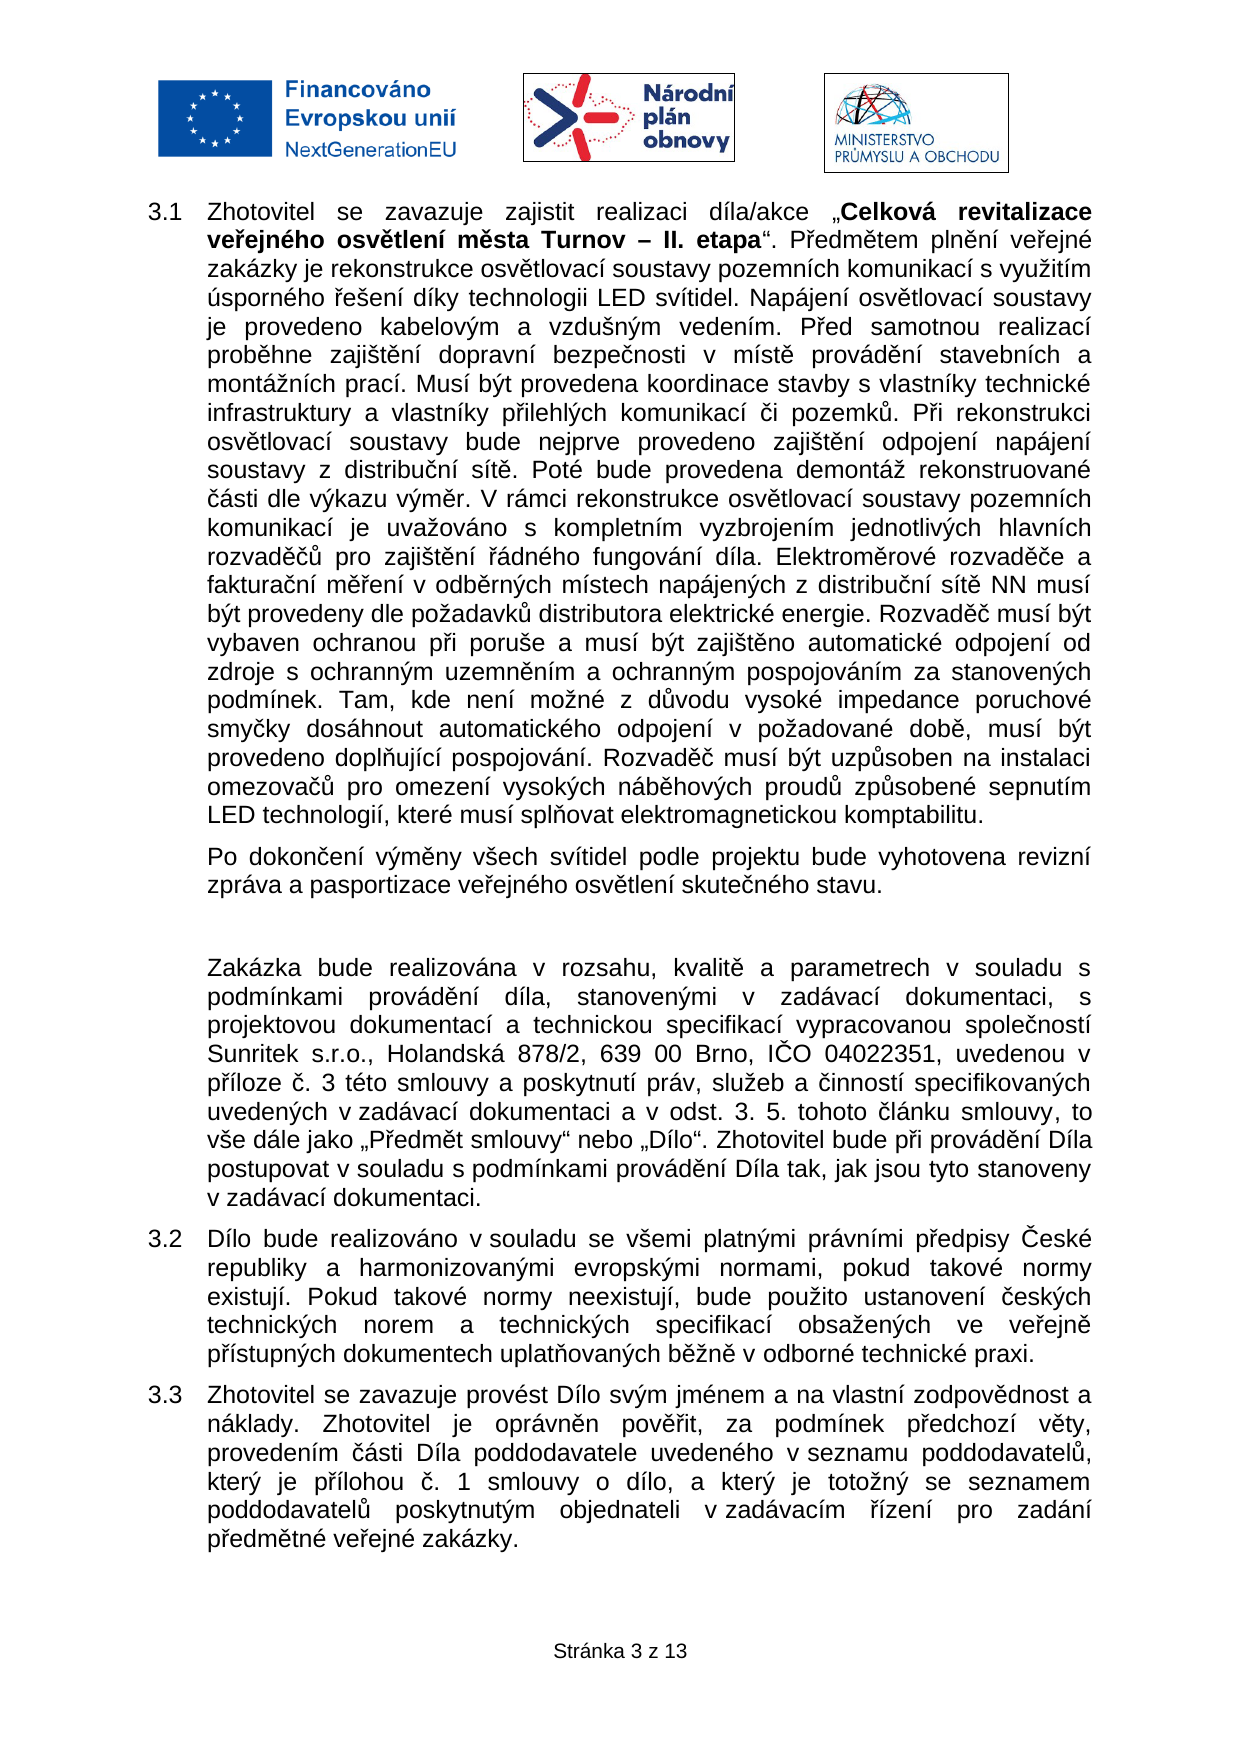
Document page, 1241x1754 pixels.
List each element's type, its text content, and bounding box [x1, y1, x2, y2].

picture [825, 74, 1008, 172]
text 3.3 Zhotovitel se zavazuje provést Dílo svým jménem a na vlastní zodpovědnost a náklady. Zhotovitel je oprávněn pověřit, za podmínek předchozí věty, provedením části Díla poddodavatele uvedeného v seznamu poddodavatelů, který je přílohou č. 1 smlouvy o dílo, a který je totožný se seznamem poddodavatelů poskytnutým objednateli v zadávacím řízení pro zadání předmětné veřejné zakázky. [148, 1380, 1092, 1553]
subtitle 3.1 Zhotovitel se zavazuje zajistit realizaci díla/akce „Celková revitalizace veřejného osvětlení města Turnov – II. etapa“. Předmětem plnění veřejné zakázky je rekonstrukce osvětlovací soustavy pozemních komunikací s využitím úsporného řešení díky technologii LED svítidel. Napájení osvětlovací soustavy je provedeno kabelovým a vzdušným vedením. Před samotnou realizací proběhne zajištění dopravní bezpečnosti v místě provádění stavebních a montážních prací. Musí být provedena koordinace stavby s vlastníky technické infrastruktury a vlastníky přilehlých komunikací či pozemků. Při rekonstrukci osvětlovací soustavy bude nejprve provedeno zajištění odpojení napájení soustavy z distribuční sítě. Poté bude provedena demontáž rekonstruované části dle výkazu výměr. V rámci rekonstrukce osvětlovací soustavy pozemních komunikací je uvažováno s kompletním vyzbrojením jednotlivých hlavních rozvaděčů pro zajištění řádného fungování díla. Elektroměrové rozvaděče a fakturační měření v odběrných místech napájených z distribuční sítě NN musí být provedeny dle požadavků distributora elektrické energie. Rozvaděč musí být vybaven ochranou při poruše a musí být zajištěno automatické odpojení od zdroje s ochranným uzemněním a ochranným pospojováním za stanovených podmínek. Tam, kde není možné z důvodu vysoké impedance poruchové smyčky dosáhnout automatického odpojení v požadované době, musí být provedeno doplňující pospojování. Rozvaděč musí být uzpůsoben na instalaci omezovačů pro omezení vysokých náběhových proudů způsobené sepnutím LED technologií, které musí splňovat elektromagnetickou komptabilitu. [148, 196, 1092, 829]
picture [147, 73, 476, 162]
subtitle Zakázka bude realizována v rozsahu, kvalitě a parametrech v souladu s podmínkami provádění díla, stanovenými v zadávací dokumentaci, s projektovou dokumentací a technickou specifikací vypracovanou společností Sunritek s.r.o., Holandská 878/2, 639 00 Brno, IČO 04022351, uvedenou v příloze č. 3 této smlouvy a poskytnutí práv, služeb a činností specifikovaných uvedených v zadávací dokumentaci a v odst. 3. 5. tohoto článku smlouvy, to vše dále jako „Předmět smlouvy“ nebo „Dílo“. Zhotovitel bude při provádění Díla postupovat v souladu s podmínkami provádění Díla tak, jak jsou tyto stanoveny v zadávací dokumentaci. [207, 953, 1092, 1211]
text 3.2 Dílo bude realizováno v souladu se všemi platnými právními předpisy České republiky a harmonizovanými evropskými normami, pokud takové normy existují. Pokud takové normy neexistují, bude použito ustanovení českých technických norem a technických specifikací obsažených ve veřejně přístupných dokumentech uplatňovaných běžně v odborné technické praxi. [148, 1224, 1092, 1368]
picture [524, 74, 734, 161]
subtitle Po dokončení výměny všech svítidel podle projektu bude vyhotovena revizní zpráva a pasportizace veřejného osvětlení skutečného stavu. [207, 841, 1092, 899]
